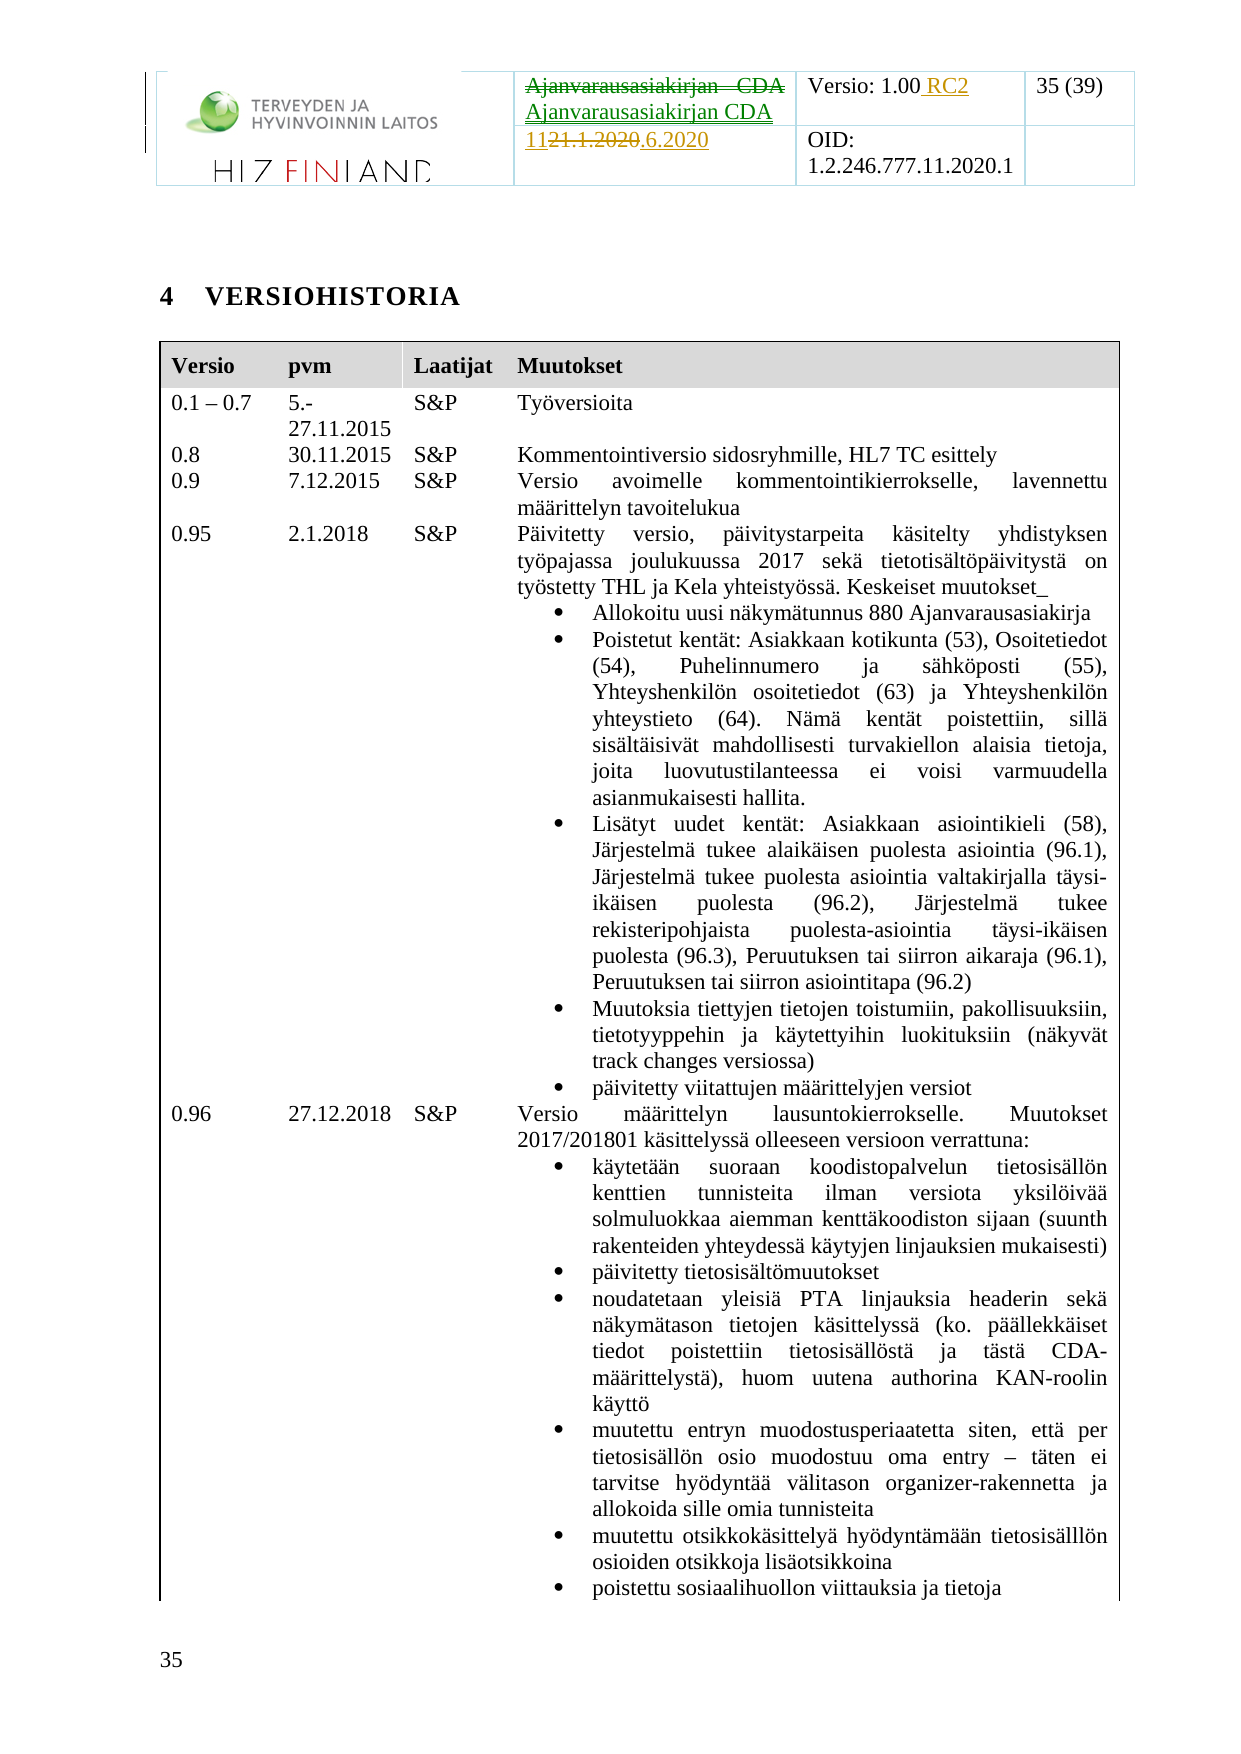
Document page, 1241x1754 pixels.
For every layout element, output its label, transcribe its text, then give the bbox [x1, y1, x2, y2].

table_cell Päivitetty versio, päivitystarpeita käsitelty yhdistyksen työpajassa joulukuussa 2017 sekä tietotisältöpäivitystä on työstetty THL ja Kela yhteistyössä. Keskeiset muutokset_ Allokoitu uusi näkymätunnus 880 Ajanvarausasiakirja Poistetut kentät: Asiakkaan kotikunta (53), Osoitetiedot (54), Puhelinnumero ja sähköposti (55), Yhteyshenkilön osoitetiedot (63) ja Yhteyshenkilön yhteystieto (64). Nämä kentät poistettiin, sillä sisältäisivät mahdollisesti turvakiellon alaisia tietoja, joita luovutustilanteessa ei voisi varmuudella asianmukaisesti hallita. Lisätyt uudet kentät: Asiakkaan asiointikieli (58), Järjestelmä tukee alaikäisen puolesta asiointia (96.1), Järjestelmä tukee puolesta asiointia valtakirjalla täysi-ikäisen puolesta (96.2), Järjestelmä tukee rekisteripohjaista puolesta-asiointia täysi-ikäisen puolesta (96.3), Peruutuksen tai siirron aikaraja (96.1), Peruutuksen tai siirron asiointitapa (96.2) Muutoksia tiettyjen tietojen toistumiin, pakollisuuksiin, tietotyyppehin ja käytettyihin luokituksiin (näkyvät track changes versiossa) päivitetty viitattujen määrittelyjen versiot [506, 520, 1119, 1100]
table_cell S&P [403, 389, 506, 441]
picture [167, 71, 462, 151]
table_cell 30.11.2015 [277, 441, 402, 468]
table_header Laatijat [403, 342, 506, 388]
table_cell S&P [403, 441, 506, 468]
table_cell S&P [403, 520, 506, 1100]
table_cell 5.-27.11.2015 [277, 389, 402, 441]
table_header Muutokset [506, 342, 1119, 388]
table_cell S&P [403, 468, 506, 520]
table_header pvm [277, 342, 402, 388]
table_cell 0.8 [161, 441, 277, 468]
table_cell Työversioita [506, 389, 1119, 441]
table_cell 2.1.2018 [277, 520, 402, 1100]
table_cell 27.12.2018 [277, 1100, 402, 1601]
table_cell 0.9 [161, 468, 277, 520]
picture [214, 159, 430, 182]
table_cell S&P [403, 1100, 506, 1601]
table_cell 7.12.2015 [277, 468, 402, 520]
table_cell 0.1 – 0.7 [161, 389, 277, 441]
table_cell Kommentointiversio sidosryhmille, HL7 TC esittely [506, 441, 1119, 468]
table_cell 0.95 [161, 520, 277, 1100]
subtitle VERSIOHISTORIA [159, 280, 1081, 311]
table_header Versio [161, 342, 277, 388]
table_cell 0.96 [161, 1100, 277, 1601]
table_cell Versio avoimelle kommentointikierrokselle, lavennettu määrittelyn tavoitelukua [506, 468, 1119, 520]
